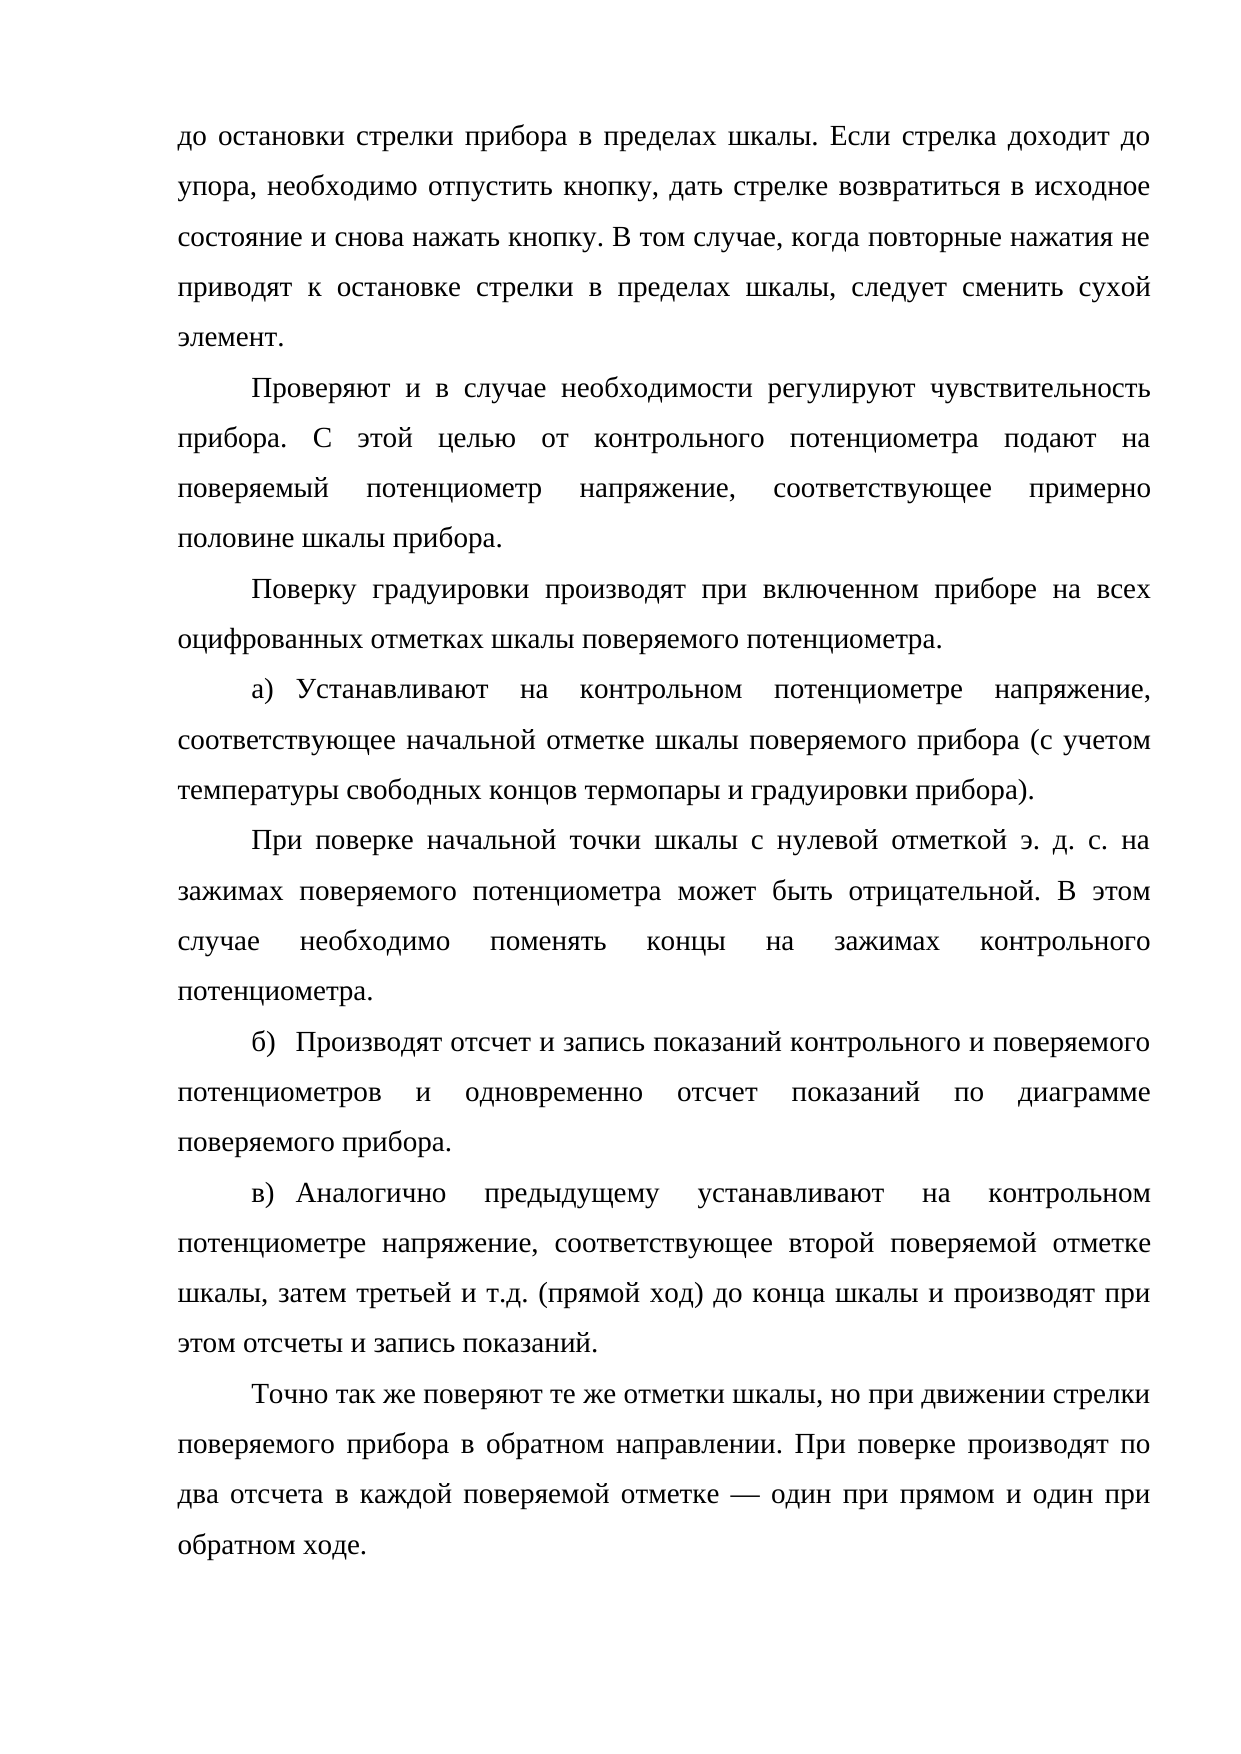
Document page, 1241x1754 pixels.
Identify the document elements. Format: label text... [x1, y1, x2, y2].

text б) Производят отсчет и запись показаний контрольного и поверяемого потенциометров и одновременно отсчет показаний по диаграмме поверяемого прибора. [177, 1024, 1152, 1158]
text При поверке начальной точки шкалы с нулевой отметкой э. д. с. на зажимах поверяемого потенциометра может быть отрицательной. В этом случае необходимо поменять концы на зажимах контрольного потенциометра. [177, 822, 1152, 1007]
text в) Аналогично предыдущему устанавливают на контрольном потенциометре напряжение, соответствующее второй поверяемой отметке шкалы, затем третьей и т.д. (прямой ход) до конца шкалы и производят при этом отсчеты и запись показаний. [177, 1175, 1152, 1359]
text Поверку градуировки производят при включенном приборе на всех оцифрованных отметках шкалы поверяемого потенциометра. [177, 571, 1152, 655]
text а) Устанавливают на контрольном потенциометре напряжение, соответствующее начальной отметке шкалы поверяемого прибора (с учетом температуры свободных концов термопары и градуировки прибора). [177, 672, 1152, 806]
text Точно так же поверяют те же отметки шкалы, но при движении стрелки поверяемого прибора в обратном направлении. При поверке производят по два отсчета в каждой поверяемой отметке — один при прямом и один при обратном ходе. [177, 1376, 1152, 1560]
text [177, 118, 1152, 353]
text Проверяют и в случае необходимости регулируют чувствительность прибора. С этой целью от контрольного потенциометра подают на поверяемый потенциометр напряжение, соответствующее примерно половине шкалы прибора. [177, 370, 1152, 554]
